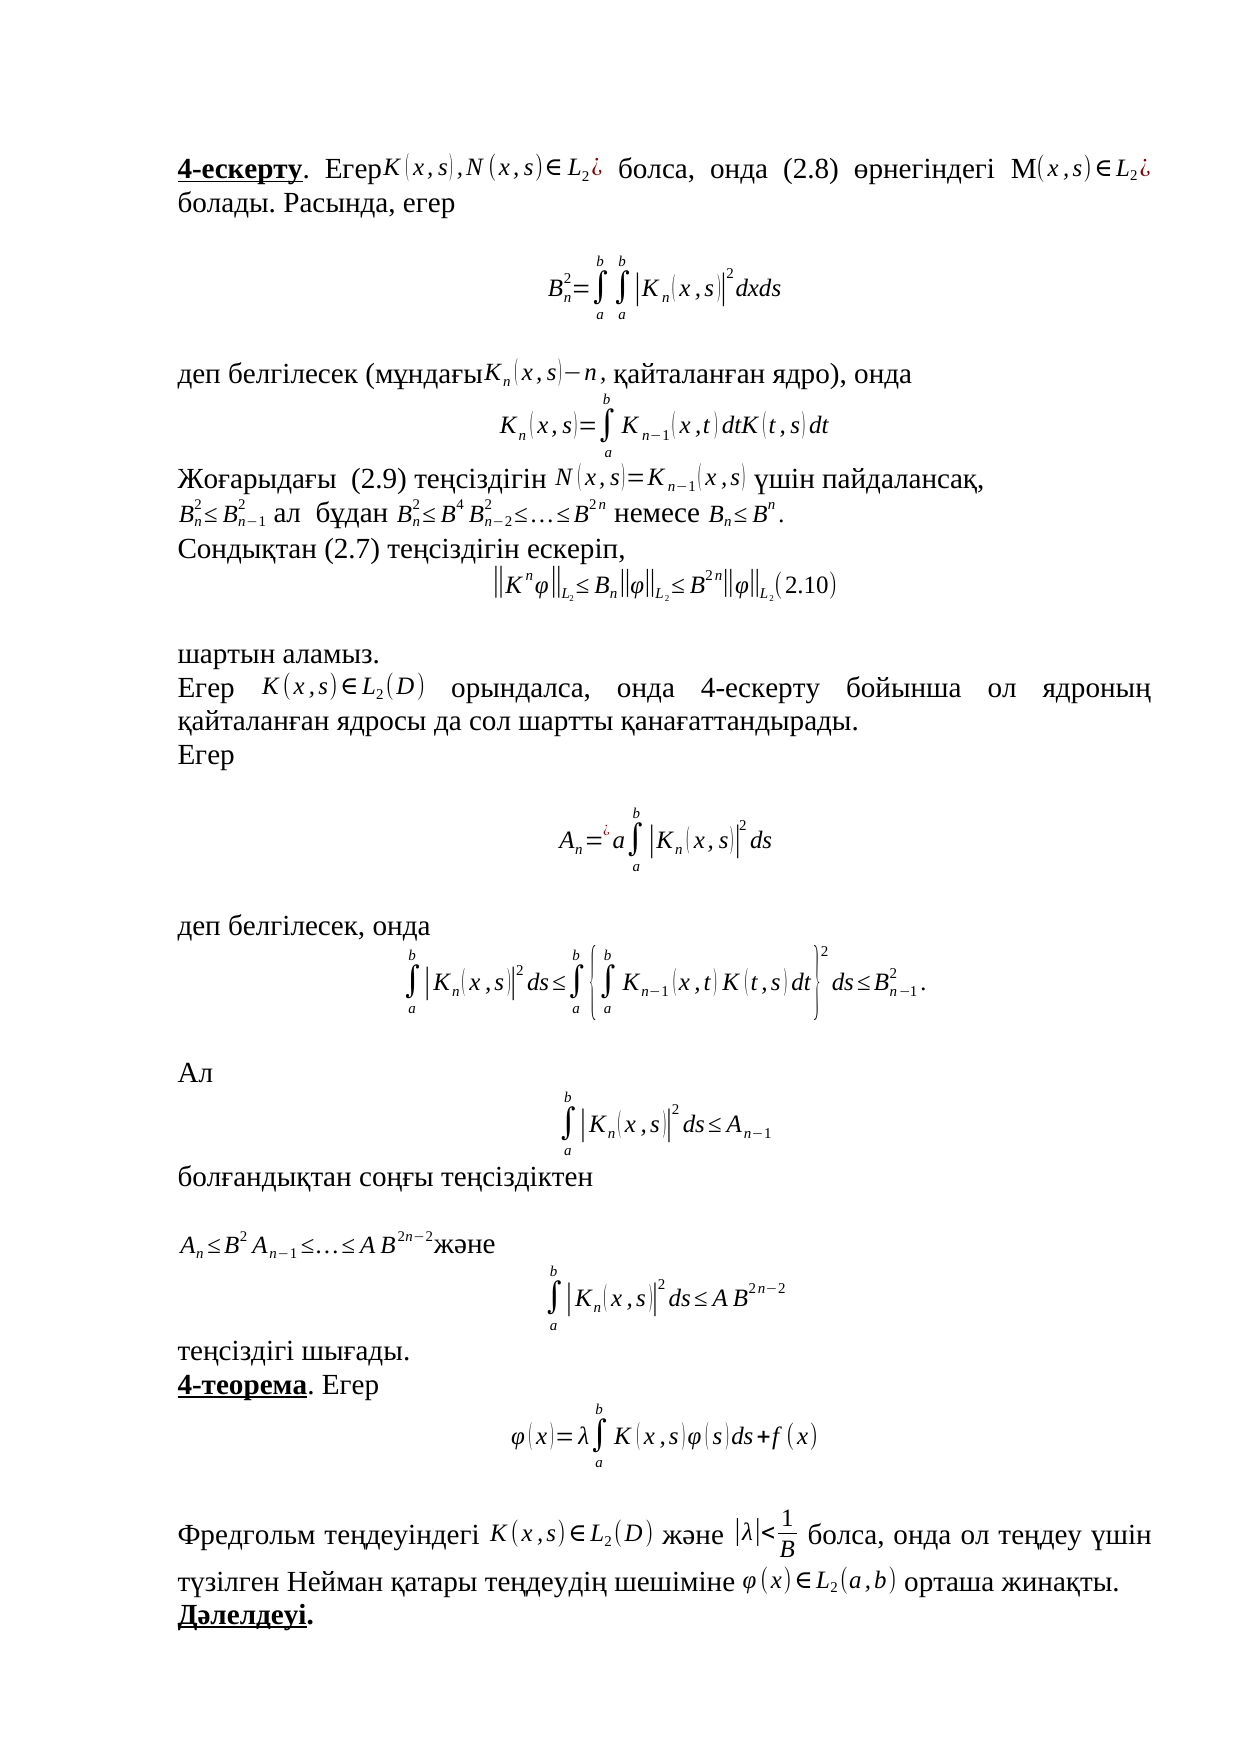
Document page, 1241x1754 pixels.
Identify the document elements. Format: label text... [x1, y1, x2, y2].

text Фредгольм теңдеуіндегі және болса, онда ол теңдеу үшін түзілген Нейман қатары теңдеудің шешіміне орташа жинақты. [177, 1505, 1152, 1597]
text 4-теорема. Егер [177, 1367, 1152, 1401]
text болғандықтан соңғы теңсіздіктен [177, 1159, 1152, 1193]
text Жоғарыдағы (2.9) теңсіздігін үшін пайдалансақ, [177, 461, 1152, 494]
text шартын аламыз. [177, 636, 1152, 670]
text Ал [177, 1055, 1152, 1088]
text ал бұдан немесе [177, 494, 1152, 532]
text Сондықтан (2.7) теңсіздігін ескеріп, [177, 532, 1152, 565]
text Егер орындалса, онда 4-ескерту бойынша ол ядроның қайталанған ядросы да сол шартты қанағаттандырады. [177, 670, 1152, 737]
text Дәлелдеуі. [177, 1597, 1152, 1631]
text 4-ескерту. Егер болса, онда (2.8) өрнегіндегі M болады. Расында, егер [177, 152, 1152, 219]
text және [177, 1226, 1152, 1263]
text деп белгілесек (мұндағы қайталанған ядро), онда [177, 357, 1152, 390]
text теңсіздігі шығады. [177, 1333, 1152, 1367]
text Егер [177, 737, 1152, 771]
text деп белгілесек, онда [177, 908, 1152, 942]
